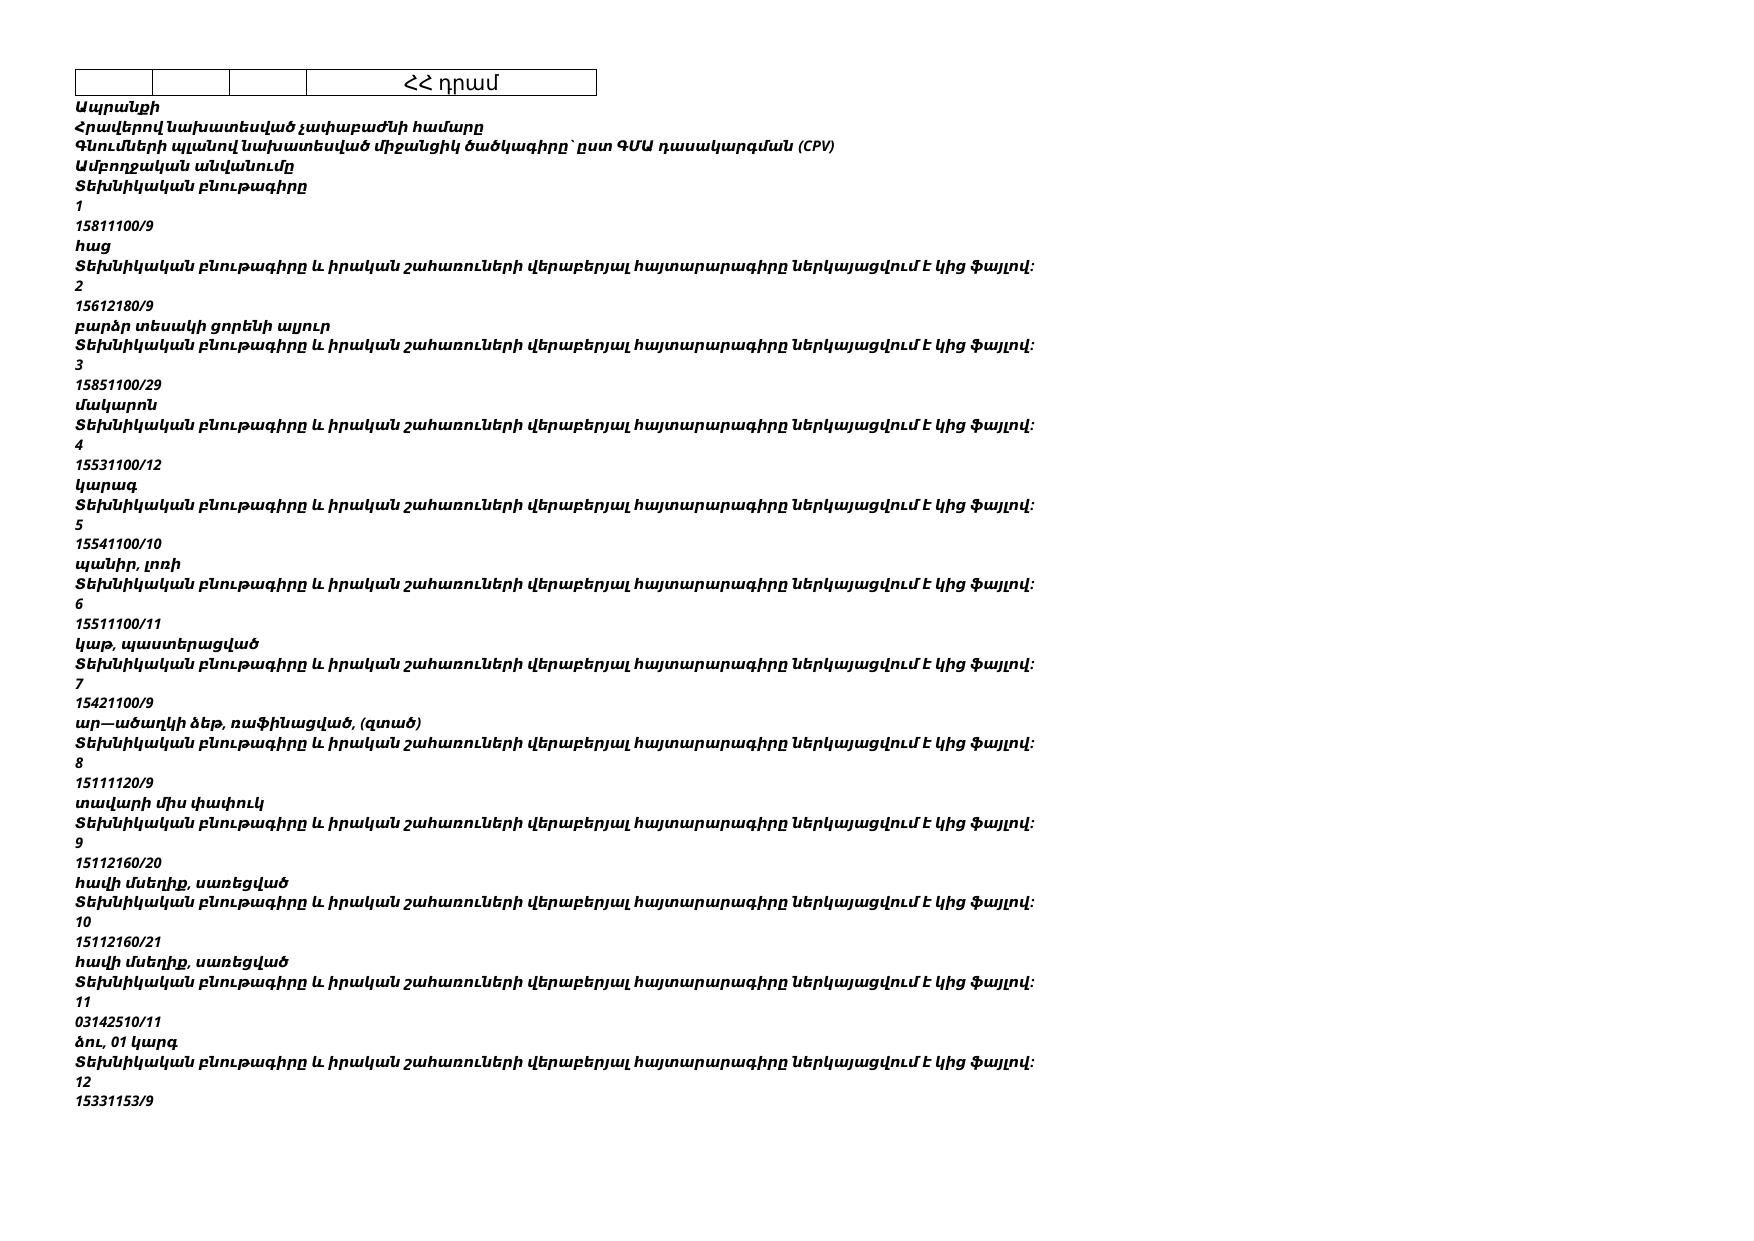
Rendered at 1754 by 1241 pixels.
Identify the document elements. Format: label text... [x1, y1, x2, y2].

text ՀՀ դրամ [317, 70, 585, 95]
